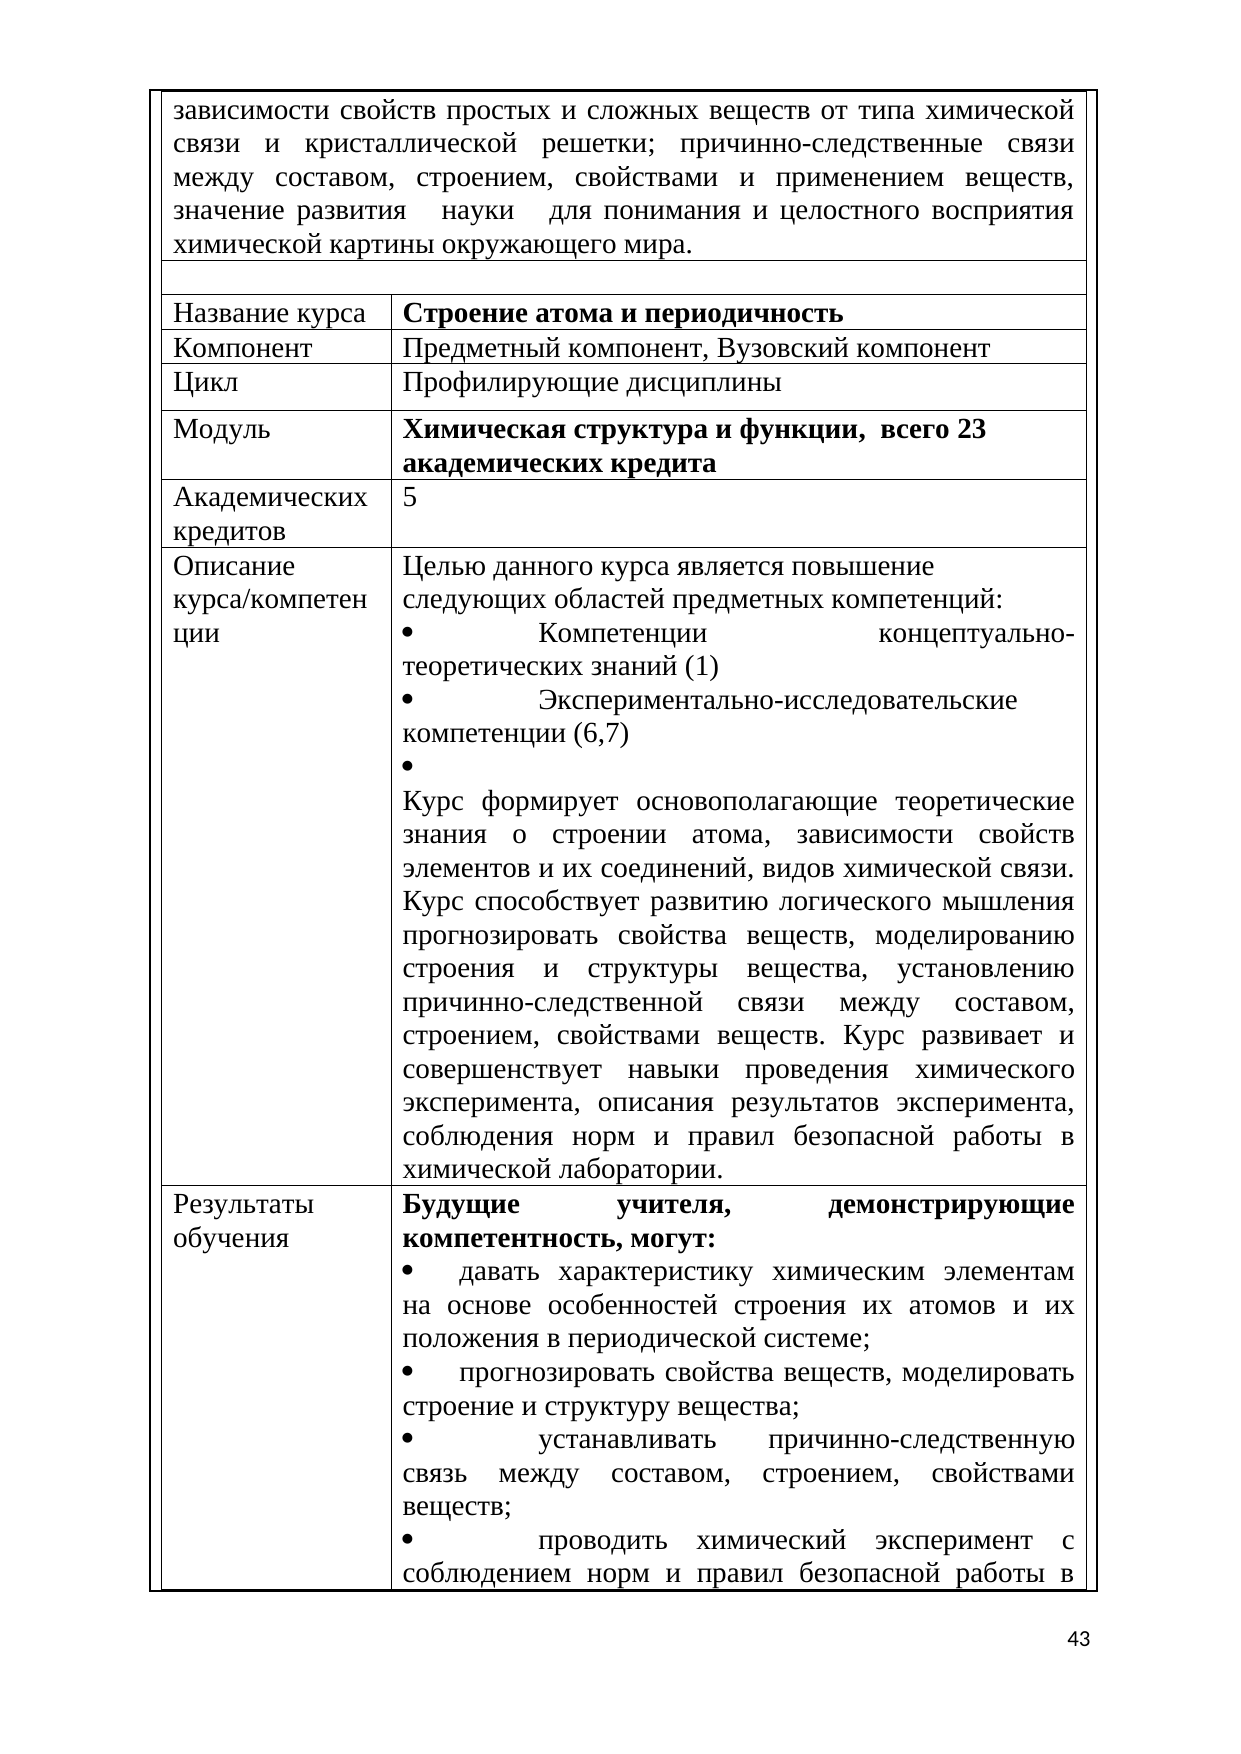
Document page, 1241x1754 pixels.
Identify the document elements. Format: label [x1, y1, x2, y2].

table_cell [392, 295, 1086, 329]
table_cell [392, 411, 1086, 479]
table_cell [162, 1186, 391, 1589]
table_cell [162, 548, 391, 1185]
table_cell [162, 364, 391, 410]
table_cell [162, 480, 391, 547]
table_cell [1087, 91, 1096, 1590]
table_cell [392, 548, 1086, 1185]
table_cell [392, 1186, 1086, 1589]
table_cell [162, 330, 391, 363]
table_cell [392, 330, 1086, 363]
table_cell [392, 480, 1086, 547]
table_cell [162, 411, 391, 479]
table_cell [162, 92, 1086, 260]
table_cell [151, 91, 161, 1590]
table_cell [162, 295, 391, 329]
table_cell [392, 364, 1086, 410]
table_cell [162, 261, 1086, 294]
